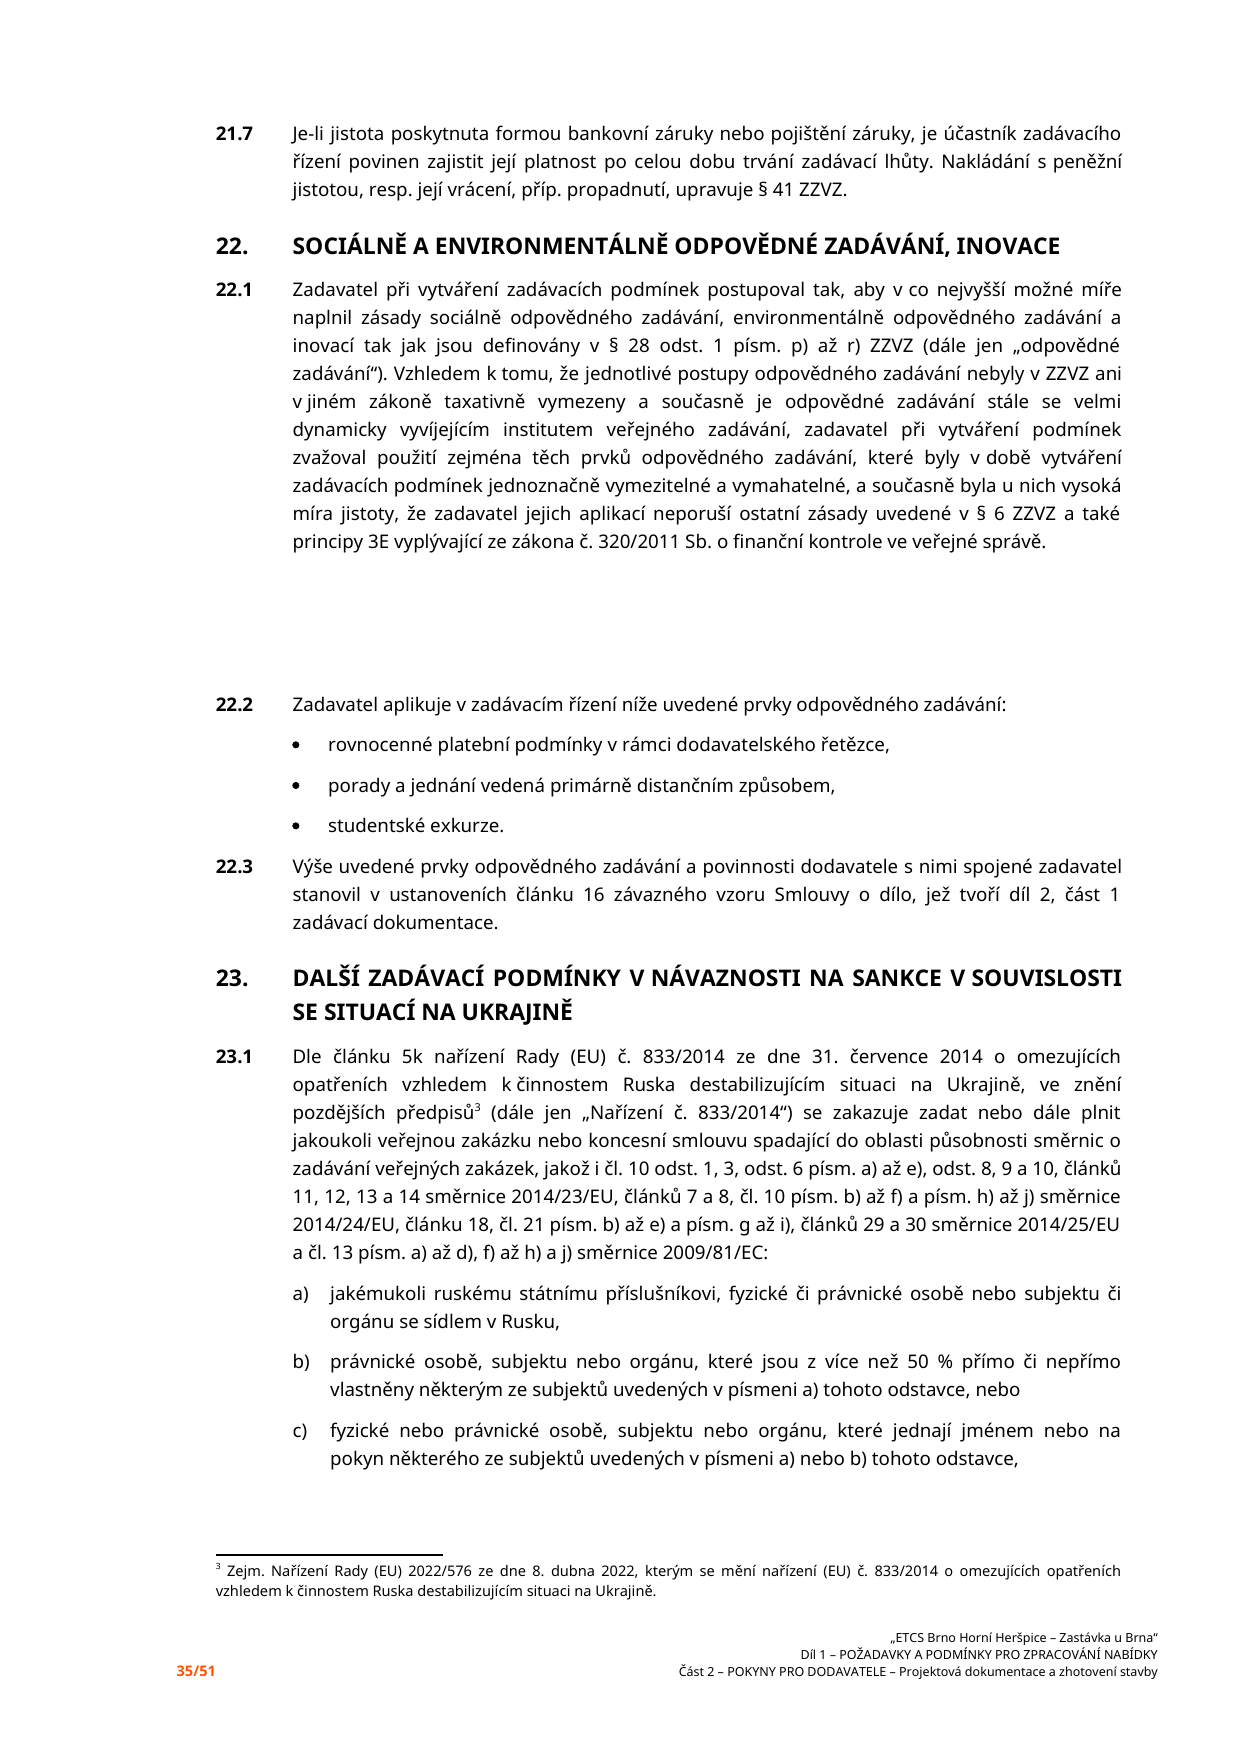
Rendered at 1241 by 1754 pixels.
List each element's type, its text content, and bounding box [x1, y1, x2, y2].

text Je-li jistota poskytnuta formou bankovní záruky nebo pojištění záruky, je účastník zadávacího řízení povinen zajistit její platnost po celou dobu trvání zadávací lhůty. Nakládání s peněžní jistotou, resp. její vrácení, příp. propadnutí, upravuje § 41 ZZVZ. [216, 121, 1122, 202]
list fyzické nebo právnické osobě, subjektu nebo orgánu, které jednají jménem nebo na pokyn některého ze subjektů uvedených v písmeni a) nebo b) tohoto odstavce, [292, 1417, 1122, 1471]
text studentské exkurze. [292, 812, 1122, 838]
text Zadavatel při vytváření zadávacích podmínek postupoval tak, aby v co nejvyšší možné míře naplnil zásady sociálně odpovědného zadávání, environmentálně odpovědného zadávání a inovací tak jak jsou definovány v § 28 odst. 1 písm. p) až r) ZZVZ (dále jen „odpovědné zadávání“). Vzhledem k tomu, že jednotlivé postupy odpovědného zadávání nebyly v ZZVZ ani v jiném zákoně taxativně vymezeny a současně je odpovědné zadávání stále se velmi dynamicky vyvíjejícím institutem veřejného zadávání, zadavatel při vytváření podmínek zvažoval použití zejména těch prvků odpovědného zadávání, které byly v době vytváření zadávacích podmínek jednoznačně vymezitelné a vymahatelné, a současně byla u nich vysoká míra jistoty, že zadavatel jejich aplikací neporuší ostatní zásady uvedené v § 6 ZZVZ a také principy 3E vyplývající ze zákona č. 320/2011 Sb. o finanční kontrole ve veřejné správě. [216, 277, 1122, 554]
text Další zadávací podmínky v návaznosti na sankce v souvislosti se situací na Ukrajině [216, 962, 1122, 1028]
list právnické osobě, subjektu nebo orgánu, které jsou z více než 50 % přímo či nepřímo vlastněny některým ze subjektů uvedených v písmeni a) tohoto odstavce, nebo [292, 1348, 1122, 1402]
text Zadavatel aplikuje v zadávacím řízení níže uvedené prvky odpovědného zadávání: [216, 691, 1122, 716]
list jakémukoli ruskému státnímu příslušníkovi, fyzické či právnické osobě nebo subjektu či orgánu se sídlem v Rusku, [292, 1280, 1122, 1333]
text rovnocenné platební podmínky v rámci dodavatelského řetězce, [292, 731, 1122, 757]
text Dle článku 5k nařízení Rady (EU) č. 833/2014 ze dne 31. července 2014 o omezujících opatřeních vzhledem k činnostem Ruska destabilizujícím situaci na Ukrajině, ve znění pozdějších předpisů (dále jen „Nařízení č. 833/2014“) se zakazuje zadat nebo dále plnit jakoukoli veřejnou zakázku nebo koncesní smlouvu spadající do oblasti působnosti směrnic o zadávání veřejných zakázek, jakož i čl. 10 odst. 1, 3, odst. 6 písm. a) až e), odst. 8, 9 a 10, článků 11, 12, 13 a 14 směrnice 2014/23/EU, článků 7 a 8, čl. 10 písm. b) až f) a písm. h) až j) směrnice 2014/24/EU, článku 18, čl. 21 písm. b) až e) a písm. g až i), článků 29 a 30 směrnice 2014/25/EU a čl. 13 písm. a) až d), f) až h) a j) směrnice 2009/81/EC: [216, 1043, 1122, 1265]
text Výše uvedené prvky odpovědného zadávání a povinnosti dodavatele s nimi spojené zadavatel stanovil v ustanoveních článku 16 závazného vzoru Smlouvy o dílo, jež tvoří díl 2, část 1 zadávací dokumentace. [216, 853, 1122, 934]
text SOCIÁLNĚ A ENVIRONMENTÁLNĚ ODPOVĚDNÉ ZADÁVÁNÍ, INOVACE [216, 230, 1122, 261]
text porady a jednání vedená primárně distančním způsobem, [292, 772, 1122, 797]
